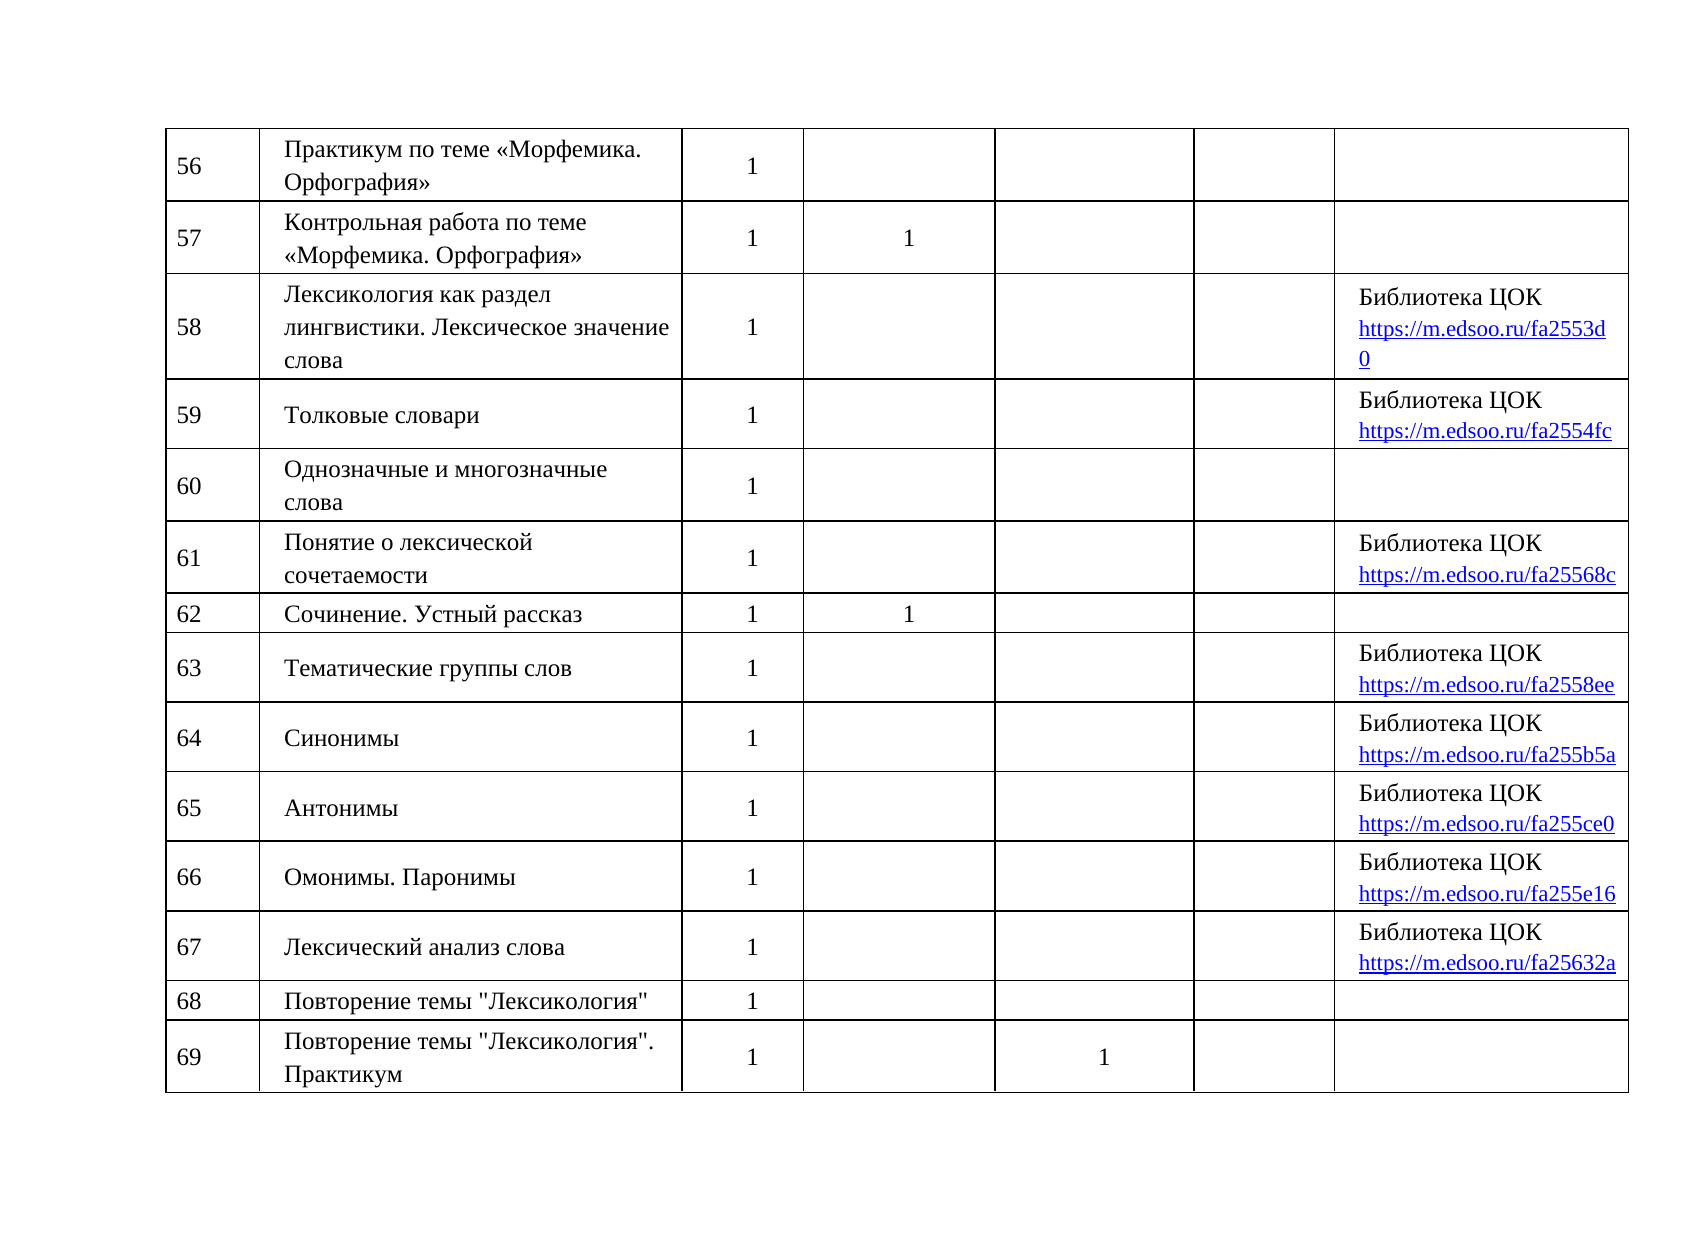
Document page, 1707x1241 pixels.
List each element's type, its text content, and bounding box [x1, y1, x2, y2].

table_cell 1 [683, 772, 803, 840]
table_cell 60 [167, 449, 259, 520]
table_cell [1195, 633, 1334, 701]
table_cell 56 [167, 129, 259, 200]
table_cell [996, 842, 1193, 910]
table_cell 63 [167, 633, 259, 701]
table_cell 1 [804, 202, 994, 272]
table_cell Антонимы [260, 772, 681, 840]
table_cell [1195, 594, 1334, 632]
table_cell [1335, 449, 1628, 520]
table_cell 69 [167, 1021, 259, 1091]
table_cell Контрольная работа по теме «Морфемика. Орфография» [260, 202, 681, 272]
table_cell [804, 449, 994, 520]
table_cell [1195, 129, 1334, 200]
table_cell Библиотека ЦОК https://m.edsoo.ru/fa255e16 [1335, 842, 1628, 910]
table_cell [804, 380, 994, 447]
table_cell [996, 449, 1193, 520]
table_cell Тематические группы слов [260, 633, 681, 701]
table_cell [1195, 202, 1334, 272]
table_cell Практикум по теме «Морфемика. Орфография» [260, 129, 681, 200]
table_cell Синонимы [260, 703, 681, 771]
table_cell [996, 202, 1193, 272]
table_cell 1 [683, 981, 803, 1019]
table_cell [804, 1021, 994, 1091]
table_cell Повторение темы "Лексикология". Практикум [260, 1021, 681, 1091]
table_cell [804, 274, 994, 378]
table_cell [804, 522, 994, 592]
table_cell 65 [167, 772, 259, 840]
table_cell 66 [167, 842, 259, 910]
table_cell [996, 129, 1193, 200]
table_cell [1195, 274, 1334, 378]
table_cell [996, 772, 1193, 840]
table_cell [1335, 202, 1628, 272]
table_cell [804, 703, 994, 771]
table_cell Однозначные и многозначные слова [260, 449, 681, 520]
table_cell [804, 633, 994, 701]
table_cell [996, 594, 1193, 632]
table_cell [1195, 380, 1334, 447]
table_cell 1 [683, 274, 803, 378]
table_cell Лексический анализ слова [260, 912, 681, 979]
table_cell 1 [683, 129, 803, 200]
table_cell [804, 772, 994, 840]
table_cell 59 [167, 380, 259, 447]
table_cell [996, 274, 1193, 378]
table_cell 1 [683, 1021, 803, 1091]
table_cell 1 [683, 380, 803, 447]
table_cell 67 [167, 912, 259, 979]
table_cell [1195, 703, 1334, 771]
table_cell Библиотека ЦОК https://m.edsoo.ru/fa2554fc [1335, 380, 1628, 447]
table_cell [1195, 912, 1334, 979]
table_cell 1 [683, 703, 803, 771]
table_cell Сочинение. Устный рассказ [260, 594, 681, 632]
table_cell 57 [167, 202, 259, 272]
table_cell [1195, 772, 1334, 840]
table_cell 1 [996, 1021, 1193, 1091]
table_cell [996, 633, 1193, 701]
table_cell 58 [167, 274, 259, 378]
table_cell [996, 981, 1193, 1019]
table_cell 1 [683, 449, 803, 520]
table_cell 1 [804, 594, 994, 632]
table_cell Лексикология как раздел лингвистики. Лексическое значение слова [260, 274, 681, 378]
table_cell Библиотека ЦОК https://m.edsoo.ru/fa255ce0 [1335, 772, 1628, 840]
table_cell [1335, 129, 1628, 200]
table_cell [1195, 1021, 1334, 1091]
table_cell [804, 912, 994, 979]
table_cell Толковые словари [260, 380, 681, 447]
table_cell [1195, 981, 1334, 1019]
table_cell [996, 522, 1193, 592]
table_cell [804, 981, 994, 1019]
table_cell [996, 380, 1193, 447]
table_cell 1 [683, 633, 803, 701]
table_cell Омонимы. Паронимы [260, 842, 681, 910]
table_cell [1335, 981, 1628, 1019]
table_cell [996, 912, 1193, 979]
table_cell 1 [683, 842, 803, 910]
table_cell 68 [167, 981, 259, 1019]
table_cell [996, 703, 1193, 771]
table_cell Понятие о лексической сочетаемости [260, 522, 681, 592]
table_cell [1195, 449, 1334, 520]
table_cell 62 [167, 594, 259, 632]
table_cell [1335, 594, 1628, 632]
table_cell Библиотека ЦОК https://m.edsoo.ru/fa2558ee [1335, 633, 1628, 701]
table_cell Повторение темы "Лексикология" [260, 981, 681, 1019]
table_cell 61 [167, 522, 259, 592]
table_cell 1 [683, 594, 803, 632]
table_cell Библиотека ЦОК https://m.edsoo.ru/fa25632a [1335, 912, 1628, 979]
table_cell Библиотека ЦОК https://m.edsoo.ru/fa255b5a [1335, 703, 1628, 771]
table_cell 1 [683, 912, 803, 979]
table_cell 64 [167, 703, 259, 771]
table_cell 1 [683, 522, 803, 592]
table_cell [1195, 522, 1334, 592]
table_cell 1 [683, 202, 803, 272]
table_cell [1195, 842, 1334, 910]
table_cell [804, 842, 994, 910]
table_cell [804, 129, 994, 200]
table_cell Библиотека ЦОК https://m.edsoo.ru/fa2553d0 [1335, 274, 1628, 378]
table_cell Библиотека ЦОК https://m.edsoo.ru/fa25568c [1335, 522, 1628, 592]
table_cell [1335, 1021, 1628, 1091]
